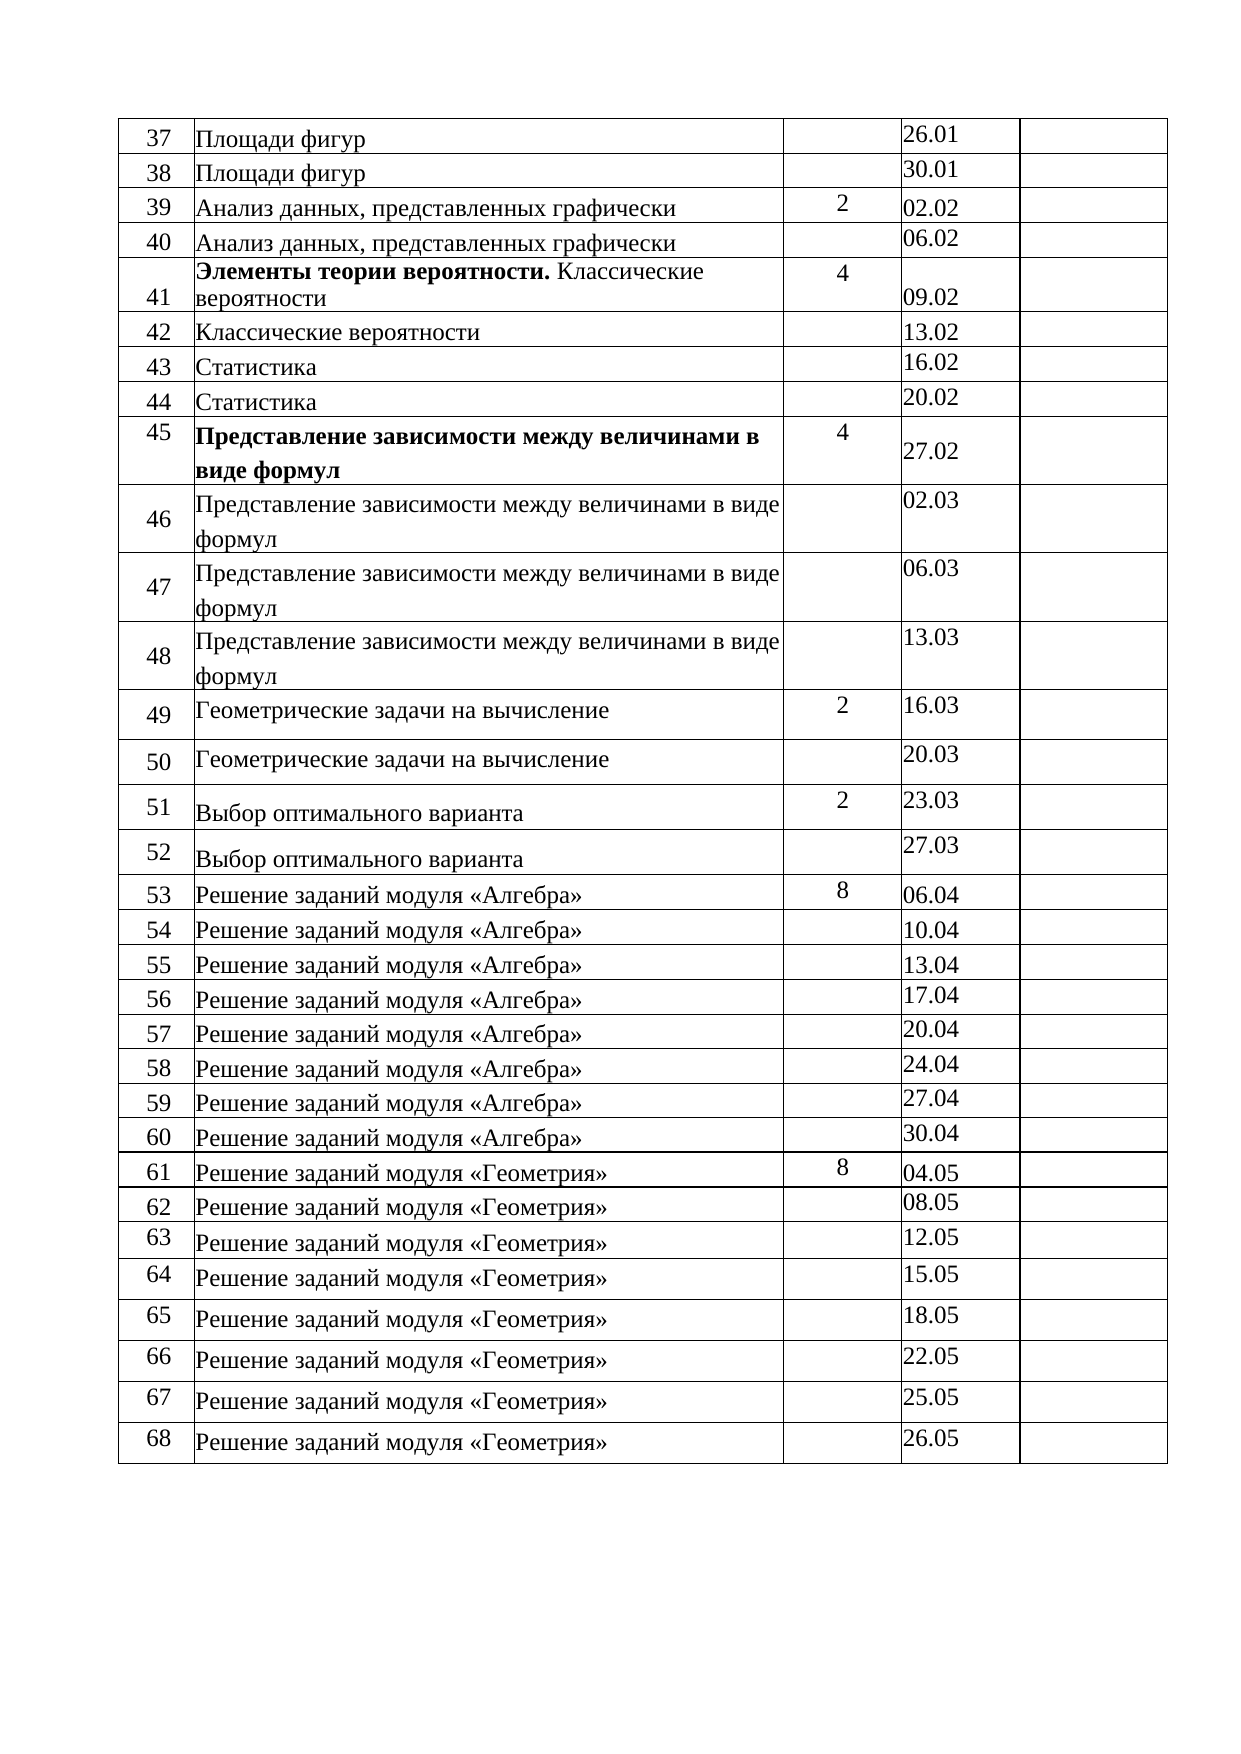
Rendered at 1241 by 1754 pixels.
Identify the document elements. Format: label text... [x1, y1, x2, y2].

table_cell Представление зависимости между величинами в виде формул [195, 553, 783, 621]
table_cell Решение заданий модуля «Алгебра» [195, 875, 783, 909]
table_cell [1021, 1300, 1167, 1340]
table_cell Статистика [195, 382, 783, 416]
table_cell 8 [784, 875, 901, 909]
table_cell [1021, 485, 1167, 552]
table_cell Площади фигур [195, 119, 783, 153]
table_cell 12.05 [902, 1222, 1019, 1258]
table_cell [1021, 312, 1167, 346]
table_cell 52 [119, 830, 194, 874]
table_cell 38 [119, 154, 194, 187]
table_cell 20.03 [902, 740, 1019, 784]
table_cell [784, 382, 901, 416]
table_cell Решение заданий модуля «Алгебра» [195, 1049, 783, 1082]
table_cell [1021, 382, 1167, 416]
table_cell Анализ данных, представленных графически [195, 223, 783, 257]
table_cell [784, 740, 901, 784]
table_cell Представление зависимости между величинами в виде формул [195, 417, 783, 484]
table_cell 16.03 [902, 690, 1019, 738]
table_cell 02.02 [902, 188, 1019, 222]
table_cell 26.01 [902, 119, 1019, 153]
table_cell 45 [119, 417, 194, 484]
table_cell 41 [119, 258, 194, 311]
table_cell 46 [119, 485, 194, 552]
table_cell 22.05 [902, 1341, 1019, 1381]
table_cell 44 [119, 382, 194, 416]
table_cell [1021, 740, 1167, 784]
table_cell Решение заданий модуля «Алгебра» [195, 980, 783, 1013]
table_cell [784, 622, 901, 689]
table_cell 15.05 [902, 1259, 1019, 1299]
table_cell Решение заданий модуля «Геометрия» [195, 1188, 783, 1221]
table_cell 49 [119, 690, 194, 738]
table_cell [1021, 1382, 1167, 1422]
table_cell 58 [119, 1049, 194, 1082]
table_cell [1021, 1423, 1167, 1463]
table_cell Решение заданий модуля «Геометрия» [195, 1423, 783, 1463]
table_cell Геометрические задачи на вычисление [195, 690, 783, 738]
table_cell 24.04 [902, 1049, 1019, 1082]
table_cell 65 [119, 1300, 194, 1340]
table_cell [1021, 785, 1167, 829]
table_cell 4 [784, 258, 901, 311]
table_cell 55 [119, 945, 194, 979]
table_cell 02.03 [902, 485, 1019, 552]
table_cell [784, 1084, 901, 1117]
table_cell [1021, 1015, 1167, 1048]
table_cell [1021, 1341, 1167, 1381]
table_cell 47 [119, 553, 194, 621]
table_cell Площади фигур [195, 154, 783, 187]
table_cell [784, 910, 901, 944]
table_cell [784, 312, 901, 346]
table_cell [1021, 1118, 1167, 1151]
table_cell [784, 1049, 901, 1082]
table_cell 64 [119, 1259, 194, 1299]
table_cell 50 [119, 740, 194, 784]
table_cell 2 [784, 188, 901, 222]
table_cell Решение заданий модуля «Алгебра» [195, 910, 783, 944]
table_cell Решение заданий модуля «Геометрия» [195, 1153, 783, 1186]
table_cell [784, 154, 901, 187]
table_cell [784, 119, 901, 153]
table_cell 26.05 [902, 1423, 1019, 1463]
table_cell [784, 1300, 901, 1340]
table_cell 20.04 [902, 1015, 1019, 1048]
table_cell [784, 1188, 901, 1221]
table_cell Решение заданий модуля «Геометрия» [195, 1382, 783, 1422]
table_cell [784, 1423, 901, 1463]
table_cell [1021, 980, 1167, 1013]
table_cell 10.04 [902, 910, 1019, 944]
table_cell Решение заданий модуля «Алгебра» [195, 1015, 783, 1048]
table_cell [1021, 1259, 1167, 1299]
table_cell 48 [119, 622, 194, 689]
table_cell 63 [119, 1222, 194, 1258]
table_cell [784, 553, 901, 621]
table_cell 04.05 [902, 1153, 1019, 1186]
table_cell 57 [119, 1015, 194, 1048]
table_cell Решение заданий модуля «Алгебра» [195, 945, 783, 979]
table_cell [1021, 1222, 1167, 1258]
table_cell 25.05 [902, 1382, 1019, 1422]
table_cell 67 [119, 1382, 194, 1422]
table_cell Решение заданий модуля «Алгебра» [195, 1118, 783, 1151]
table_cell 68 [119, 1423, 194, 1463]
table_cell 56 [119, 980, 194, 1013]
table_cell [784, 1341, 901, 1381]
table_cell 2 [784, 785, 901, 829]
table_cell Анализ данных, представленных графически [195, 188, 783, 222]
table_cell 37 [119, 119, 194, 153]
table_cell [1021, 690, 1167, 738]
table_cell 27.02 [902, 417, 1019, 484]
table_cell 23.03 [902, 785, 1019, 829]
table_cell 13.03 [902, 622, 1019, 689]
table_cell [1021, 1084, 1167, 1117]
table_cell Решение заданий модуля «Геометрия» [195, 1259, 783, 1299]
table_cell [1021, 553, 1167, 621]
table_cell 2 [784, 690, 901, 738]
table_cell [1021, 622, 1167, 689]
table_cell 06.03 [902, 553, 1019, 621]
table_cell [1021, 875, 1167, 909]
table_cell 59 [119, 1084, 194, 1117]
table_cell 42 [119, 312, 194, 346]
table_cell [784, 1222, 901, 1258]
table_cell [1021, 188, 1167, 222]
table_cell Решение заданий модуля «Геометрия» [195, 1222, 783, 1258]
table_cell [1021, 347, 1167, 381]
table_cell [1021, 1188, 1167, 1221]
table_cell [784, 945, 901, 979]
table_cell Представление зависимости между величинами в виде формул [195, 622, 783, 689]
table_cell 61 [119, 1153, 194, 1186]
table_cell 27.04 [902, 1084, 1019, 1117]
table_cell [784, 1259, 901, 1299]
table_cell [1021, 910, 1167, 944]
table_cell [1021, 1153, 1167, 1186]
table_cell 13.04 [902, 945, 1019, 979]
table_cell 43 [119, 347, 194, 381]
table_cell [1021, 223, 1167, 257]
table_cell [1021, 830, 1167, 874]
table_cell 8 [784, 1153, 901, 1186]
table_cell [1021, 119, 1167, 153]
table_cell 51 [119, 785, 194, 829]
table_cell 30.04 [902, 1118, 1019, 1151]
table_cell 39 [119, 188, 194, 222]
table_cell 17.04 [902, 980, 1019, 1013]
table_cell 60 [119, 1118, 194, 1151]
table_cell Решение заданий модуля «Геометрия» [195, 1341, 783, 1381]
table_cell Элементы теории вероятности. Классические вероятности [195, 258, 783, 311]
table_cell [784, 485, 901, 552]
table_cell Решение заданий модуля «Алгебра» [195, 1084, 783, 1117]
table_cell [784, 1382, 901, 1422]
table_cell [784, 830, 901, 874]
table_cell Решение заданий модуля «Геометрия» [195, 1300, 783, 1340]
table_cell 09.02 [902, 258, 1019, 311]
table_cell 13.02 [902, 312, 1019, 346]
table_cell 08.05 [902, 1188, 1019, 1221]
table_cell [784, 1015, 901, 1048]
table_cell 53 [119, 875, 194, 909]
table_cell Классические вероятности [195, 312, 783, 346]
table_cell [784, 347, 901, 381]
table_cell [784, 980, 901, 1013]
table_cell 40 [119, 223, 194, 257]
table_cell [1021, 154, 1167, 187]
table_cell 54 [119, 910, 194, 944]
table_cell [784, 1118, 901, 1151]
table_cell 06.04 [902, 875, 1019, 909]
table_cell Представление зависимости между величинами в виде формул [195, 485, 783, 552]
table_cell Статистика [195, 347, 783, 381]
table_cell 27.03 [902, 830, 1019, 874]
table_cell [1021, 417, 1167, 484]
table_cell 66 [119, 1341, 194, 1381]
table_cell 62 [119, 1188, 194, 1221]
table_cell [1021, 1049, 1167, 1082]
table_cell [784, 223, 901, 257]
table_cell 16.02 [902, 347, 1019, 381]
table_cell 18.05 [902, 1300, 1019, 1340]
table_cell Выбор оптимального варианта [195, 785, 783, 829]
table_cell [1021, 258, 1167, 311]
table_cell 20.02 [902, 382, 1019, 416]
table_cell Выбор оптимального варианта [195, 830, 783, 874]
table_cell 06.02 [902, 223, 1019, 257]
table_cell Геометрические задачи на вычисление [195, 740, 783, 784]
table_cell 4 [784, 417, 901, 484]
table_cell [1021, 945, 1167, 979]
table_cell 30.01 [902, 154, 1019, 187]
